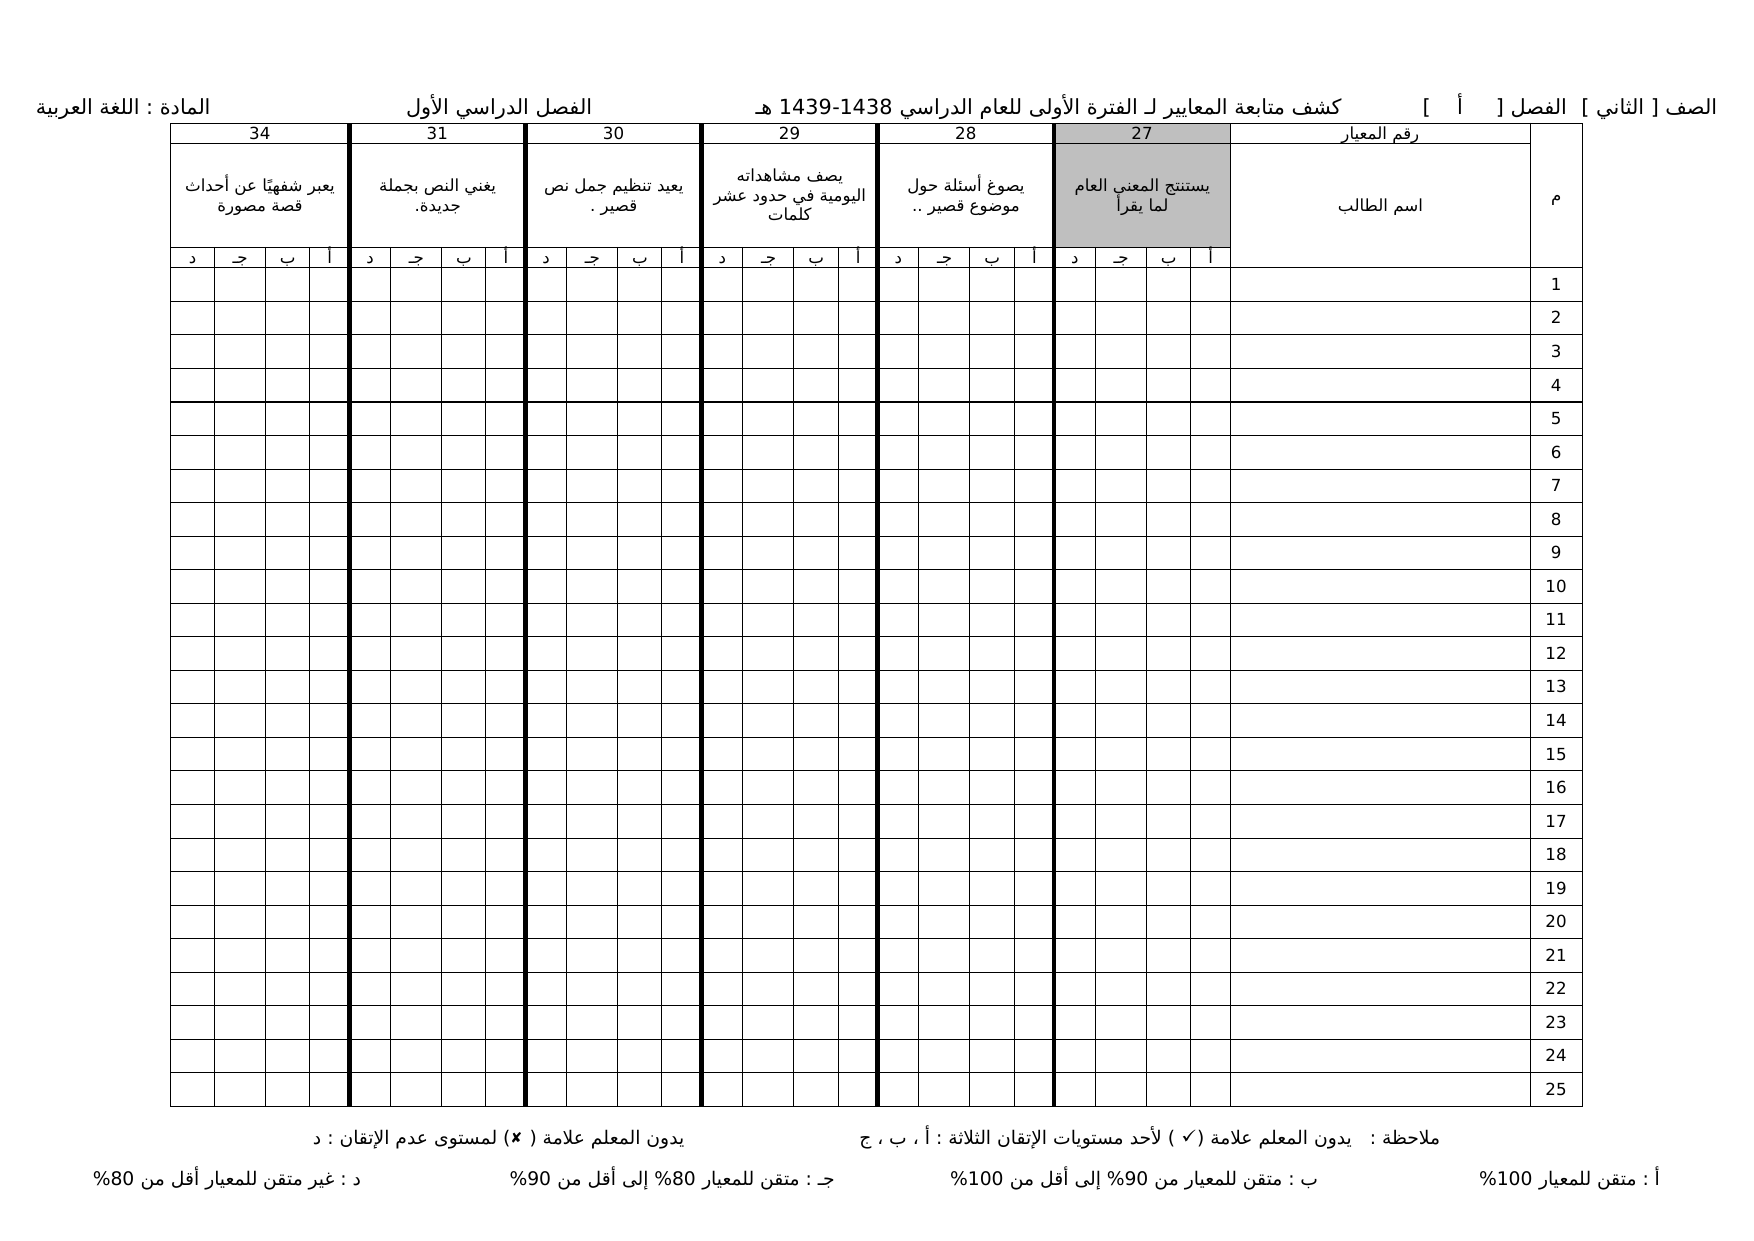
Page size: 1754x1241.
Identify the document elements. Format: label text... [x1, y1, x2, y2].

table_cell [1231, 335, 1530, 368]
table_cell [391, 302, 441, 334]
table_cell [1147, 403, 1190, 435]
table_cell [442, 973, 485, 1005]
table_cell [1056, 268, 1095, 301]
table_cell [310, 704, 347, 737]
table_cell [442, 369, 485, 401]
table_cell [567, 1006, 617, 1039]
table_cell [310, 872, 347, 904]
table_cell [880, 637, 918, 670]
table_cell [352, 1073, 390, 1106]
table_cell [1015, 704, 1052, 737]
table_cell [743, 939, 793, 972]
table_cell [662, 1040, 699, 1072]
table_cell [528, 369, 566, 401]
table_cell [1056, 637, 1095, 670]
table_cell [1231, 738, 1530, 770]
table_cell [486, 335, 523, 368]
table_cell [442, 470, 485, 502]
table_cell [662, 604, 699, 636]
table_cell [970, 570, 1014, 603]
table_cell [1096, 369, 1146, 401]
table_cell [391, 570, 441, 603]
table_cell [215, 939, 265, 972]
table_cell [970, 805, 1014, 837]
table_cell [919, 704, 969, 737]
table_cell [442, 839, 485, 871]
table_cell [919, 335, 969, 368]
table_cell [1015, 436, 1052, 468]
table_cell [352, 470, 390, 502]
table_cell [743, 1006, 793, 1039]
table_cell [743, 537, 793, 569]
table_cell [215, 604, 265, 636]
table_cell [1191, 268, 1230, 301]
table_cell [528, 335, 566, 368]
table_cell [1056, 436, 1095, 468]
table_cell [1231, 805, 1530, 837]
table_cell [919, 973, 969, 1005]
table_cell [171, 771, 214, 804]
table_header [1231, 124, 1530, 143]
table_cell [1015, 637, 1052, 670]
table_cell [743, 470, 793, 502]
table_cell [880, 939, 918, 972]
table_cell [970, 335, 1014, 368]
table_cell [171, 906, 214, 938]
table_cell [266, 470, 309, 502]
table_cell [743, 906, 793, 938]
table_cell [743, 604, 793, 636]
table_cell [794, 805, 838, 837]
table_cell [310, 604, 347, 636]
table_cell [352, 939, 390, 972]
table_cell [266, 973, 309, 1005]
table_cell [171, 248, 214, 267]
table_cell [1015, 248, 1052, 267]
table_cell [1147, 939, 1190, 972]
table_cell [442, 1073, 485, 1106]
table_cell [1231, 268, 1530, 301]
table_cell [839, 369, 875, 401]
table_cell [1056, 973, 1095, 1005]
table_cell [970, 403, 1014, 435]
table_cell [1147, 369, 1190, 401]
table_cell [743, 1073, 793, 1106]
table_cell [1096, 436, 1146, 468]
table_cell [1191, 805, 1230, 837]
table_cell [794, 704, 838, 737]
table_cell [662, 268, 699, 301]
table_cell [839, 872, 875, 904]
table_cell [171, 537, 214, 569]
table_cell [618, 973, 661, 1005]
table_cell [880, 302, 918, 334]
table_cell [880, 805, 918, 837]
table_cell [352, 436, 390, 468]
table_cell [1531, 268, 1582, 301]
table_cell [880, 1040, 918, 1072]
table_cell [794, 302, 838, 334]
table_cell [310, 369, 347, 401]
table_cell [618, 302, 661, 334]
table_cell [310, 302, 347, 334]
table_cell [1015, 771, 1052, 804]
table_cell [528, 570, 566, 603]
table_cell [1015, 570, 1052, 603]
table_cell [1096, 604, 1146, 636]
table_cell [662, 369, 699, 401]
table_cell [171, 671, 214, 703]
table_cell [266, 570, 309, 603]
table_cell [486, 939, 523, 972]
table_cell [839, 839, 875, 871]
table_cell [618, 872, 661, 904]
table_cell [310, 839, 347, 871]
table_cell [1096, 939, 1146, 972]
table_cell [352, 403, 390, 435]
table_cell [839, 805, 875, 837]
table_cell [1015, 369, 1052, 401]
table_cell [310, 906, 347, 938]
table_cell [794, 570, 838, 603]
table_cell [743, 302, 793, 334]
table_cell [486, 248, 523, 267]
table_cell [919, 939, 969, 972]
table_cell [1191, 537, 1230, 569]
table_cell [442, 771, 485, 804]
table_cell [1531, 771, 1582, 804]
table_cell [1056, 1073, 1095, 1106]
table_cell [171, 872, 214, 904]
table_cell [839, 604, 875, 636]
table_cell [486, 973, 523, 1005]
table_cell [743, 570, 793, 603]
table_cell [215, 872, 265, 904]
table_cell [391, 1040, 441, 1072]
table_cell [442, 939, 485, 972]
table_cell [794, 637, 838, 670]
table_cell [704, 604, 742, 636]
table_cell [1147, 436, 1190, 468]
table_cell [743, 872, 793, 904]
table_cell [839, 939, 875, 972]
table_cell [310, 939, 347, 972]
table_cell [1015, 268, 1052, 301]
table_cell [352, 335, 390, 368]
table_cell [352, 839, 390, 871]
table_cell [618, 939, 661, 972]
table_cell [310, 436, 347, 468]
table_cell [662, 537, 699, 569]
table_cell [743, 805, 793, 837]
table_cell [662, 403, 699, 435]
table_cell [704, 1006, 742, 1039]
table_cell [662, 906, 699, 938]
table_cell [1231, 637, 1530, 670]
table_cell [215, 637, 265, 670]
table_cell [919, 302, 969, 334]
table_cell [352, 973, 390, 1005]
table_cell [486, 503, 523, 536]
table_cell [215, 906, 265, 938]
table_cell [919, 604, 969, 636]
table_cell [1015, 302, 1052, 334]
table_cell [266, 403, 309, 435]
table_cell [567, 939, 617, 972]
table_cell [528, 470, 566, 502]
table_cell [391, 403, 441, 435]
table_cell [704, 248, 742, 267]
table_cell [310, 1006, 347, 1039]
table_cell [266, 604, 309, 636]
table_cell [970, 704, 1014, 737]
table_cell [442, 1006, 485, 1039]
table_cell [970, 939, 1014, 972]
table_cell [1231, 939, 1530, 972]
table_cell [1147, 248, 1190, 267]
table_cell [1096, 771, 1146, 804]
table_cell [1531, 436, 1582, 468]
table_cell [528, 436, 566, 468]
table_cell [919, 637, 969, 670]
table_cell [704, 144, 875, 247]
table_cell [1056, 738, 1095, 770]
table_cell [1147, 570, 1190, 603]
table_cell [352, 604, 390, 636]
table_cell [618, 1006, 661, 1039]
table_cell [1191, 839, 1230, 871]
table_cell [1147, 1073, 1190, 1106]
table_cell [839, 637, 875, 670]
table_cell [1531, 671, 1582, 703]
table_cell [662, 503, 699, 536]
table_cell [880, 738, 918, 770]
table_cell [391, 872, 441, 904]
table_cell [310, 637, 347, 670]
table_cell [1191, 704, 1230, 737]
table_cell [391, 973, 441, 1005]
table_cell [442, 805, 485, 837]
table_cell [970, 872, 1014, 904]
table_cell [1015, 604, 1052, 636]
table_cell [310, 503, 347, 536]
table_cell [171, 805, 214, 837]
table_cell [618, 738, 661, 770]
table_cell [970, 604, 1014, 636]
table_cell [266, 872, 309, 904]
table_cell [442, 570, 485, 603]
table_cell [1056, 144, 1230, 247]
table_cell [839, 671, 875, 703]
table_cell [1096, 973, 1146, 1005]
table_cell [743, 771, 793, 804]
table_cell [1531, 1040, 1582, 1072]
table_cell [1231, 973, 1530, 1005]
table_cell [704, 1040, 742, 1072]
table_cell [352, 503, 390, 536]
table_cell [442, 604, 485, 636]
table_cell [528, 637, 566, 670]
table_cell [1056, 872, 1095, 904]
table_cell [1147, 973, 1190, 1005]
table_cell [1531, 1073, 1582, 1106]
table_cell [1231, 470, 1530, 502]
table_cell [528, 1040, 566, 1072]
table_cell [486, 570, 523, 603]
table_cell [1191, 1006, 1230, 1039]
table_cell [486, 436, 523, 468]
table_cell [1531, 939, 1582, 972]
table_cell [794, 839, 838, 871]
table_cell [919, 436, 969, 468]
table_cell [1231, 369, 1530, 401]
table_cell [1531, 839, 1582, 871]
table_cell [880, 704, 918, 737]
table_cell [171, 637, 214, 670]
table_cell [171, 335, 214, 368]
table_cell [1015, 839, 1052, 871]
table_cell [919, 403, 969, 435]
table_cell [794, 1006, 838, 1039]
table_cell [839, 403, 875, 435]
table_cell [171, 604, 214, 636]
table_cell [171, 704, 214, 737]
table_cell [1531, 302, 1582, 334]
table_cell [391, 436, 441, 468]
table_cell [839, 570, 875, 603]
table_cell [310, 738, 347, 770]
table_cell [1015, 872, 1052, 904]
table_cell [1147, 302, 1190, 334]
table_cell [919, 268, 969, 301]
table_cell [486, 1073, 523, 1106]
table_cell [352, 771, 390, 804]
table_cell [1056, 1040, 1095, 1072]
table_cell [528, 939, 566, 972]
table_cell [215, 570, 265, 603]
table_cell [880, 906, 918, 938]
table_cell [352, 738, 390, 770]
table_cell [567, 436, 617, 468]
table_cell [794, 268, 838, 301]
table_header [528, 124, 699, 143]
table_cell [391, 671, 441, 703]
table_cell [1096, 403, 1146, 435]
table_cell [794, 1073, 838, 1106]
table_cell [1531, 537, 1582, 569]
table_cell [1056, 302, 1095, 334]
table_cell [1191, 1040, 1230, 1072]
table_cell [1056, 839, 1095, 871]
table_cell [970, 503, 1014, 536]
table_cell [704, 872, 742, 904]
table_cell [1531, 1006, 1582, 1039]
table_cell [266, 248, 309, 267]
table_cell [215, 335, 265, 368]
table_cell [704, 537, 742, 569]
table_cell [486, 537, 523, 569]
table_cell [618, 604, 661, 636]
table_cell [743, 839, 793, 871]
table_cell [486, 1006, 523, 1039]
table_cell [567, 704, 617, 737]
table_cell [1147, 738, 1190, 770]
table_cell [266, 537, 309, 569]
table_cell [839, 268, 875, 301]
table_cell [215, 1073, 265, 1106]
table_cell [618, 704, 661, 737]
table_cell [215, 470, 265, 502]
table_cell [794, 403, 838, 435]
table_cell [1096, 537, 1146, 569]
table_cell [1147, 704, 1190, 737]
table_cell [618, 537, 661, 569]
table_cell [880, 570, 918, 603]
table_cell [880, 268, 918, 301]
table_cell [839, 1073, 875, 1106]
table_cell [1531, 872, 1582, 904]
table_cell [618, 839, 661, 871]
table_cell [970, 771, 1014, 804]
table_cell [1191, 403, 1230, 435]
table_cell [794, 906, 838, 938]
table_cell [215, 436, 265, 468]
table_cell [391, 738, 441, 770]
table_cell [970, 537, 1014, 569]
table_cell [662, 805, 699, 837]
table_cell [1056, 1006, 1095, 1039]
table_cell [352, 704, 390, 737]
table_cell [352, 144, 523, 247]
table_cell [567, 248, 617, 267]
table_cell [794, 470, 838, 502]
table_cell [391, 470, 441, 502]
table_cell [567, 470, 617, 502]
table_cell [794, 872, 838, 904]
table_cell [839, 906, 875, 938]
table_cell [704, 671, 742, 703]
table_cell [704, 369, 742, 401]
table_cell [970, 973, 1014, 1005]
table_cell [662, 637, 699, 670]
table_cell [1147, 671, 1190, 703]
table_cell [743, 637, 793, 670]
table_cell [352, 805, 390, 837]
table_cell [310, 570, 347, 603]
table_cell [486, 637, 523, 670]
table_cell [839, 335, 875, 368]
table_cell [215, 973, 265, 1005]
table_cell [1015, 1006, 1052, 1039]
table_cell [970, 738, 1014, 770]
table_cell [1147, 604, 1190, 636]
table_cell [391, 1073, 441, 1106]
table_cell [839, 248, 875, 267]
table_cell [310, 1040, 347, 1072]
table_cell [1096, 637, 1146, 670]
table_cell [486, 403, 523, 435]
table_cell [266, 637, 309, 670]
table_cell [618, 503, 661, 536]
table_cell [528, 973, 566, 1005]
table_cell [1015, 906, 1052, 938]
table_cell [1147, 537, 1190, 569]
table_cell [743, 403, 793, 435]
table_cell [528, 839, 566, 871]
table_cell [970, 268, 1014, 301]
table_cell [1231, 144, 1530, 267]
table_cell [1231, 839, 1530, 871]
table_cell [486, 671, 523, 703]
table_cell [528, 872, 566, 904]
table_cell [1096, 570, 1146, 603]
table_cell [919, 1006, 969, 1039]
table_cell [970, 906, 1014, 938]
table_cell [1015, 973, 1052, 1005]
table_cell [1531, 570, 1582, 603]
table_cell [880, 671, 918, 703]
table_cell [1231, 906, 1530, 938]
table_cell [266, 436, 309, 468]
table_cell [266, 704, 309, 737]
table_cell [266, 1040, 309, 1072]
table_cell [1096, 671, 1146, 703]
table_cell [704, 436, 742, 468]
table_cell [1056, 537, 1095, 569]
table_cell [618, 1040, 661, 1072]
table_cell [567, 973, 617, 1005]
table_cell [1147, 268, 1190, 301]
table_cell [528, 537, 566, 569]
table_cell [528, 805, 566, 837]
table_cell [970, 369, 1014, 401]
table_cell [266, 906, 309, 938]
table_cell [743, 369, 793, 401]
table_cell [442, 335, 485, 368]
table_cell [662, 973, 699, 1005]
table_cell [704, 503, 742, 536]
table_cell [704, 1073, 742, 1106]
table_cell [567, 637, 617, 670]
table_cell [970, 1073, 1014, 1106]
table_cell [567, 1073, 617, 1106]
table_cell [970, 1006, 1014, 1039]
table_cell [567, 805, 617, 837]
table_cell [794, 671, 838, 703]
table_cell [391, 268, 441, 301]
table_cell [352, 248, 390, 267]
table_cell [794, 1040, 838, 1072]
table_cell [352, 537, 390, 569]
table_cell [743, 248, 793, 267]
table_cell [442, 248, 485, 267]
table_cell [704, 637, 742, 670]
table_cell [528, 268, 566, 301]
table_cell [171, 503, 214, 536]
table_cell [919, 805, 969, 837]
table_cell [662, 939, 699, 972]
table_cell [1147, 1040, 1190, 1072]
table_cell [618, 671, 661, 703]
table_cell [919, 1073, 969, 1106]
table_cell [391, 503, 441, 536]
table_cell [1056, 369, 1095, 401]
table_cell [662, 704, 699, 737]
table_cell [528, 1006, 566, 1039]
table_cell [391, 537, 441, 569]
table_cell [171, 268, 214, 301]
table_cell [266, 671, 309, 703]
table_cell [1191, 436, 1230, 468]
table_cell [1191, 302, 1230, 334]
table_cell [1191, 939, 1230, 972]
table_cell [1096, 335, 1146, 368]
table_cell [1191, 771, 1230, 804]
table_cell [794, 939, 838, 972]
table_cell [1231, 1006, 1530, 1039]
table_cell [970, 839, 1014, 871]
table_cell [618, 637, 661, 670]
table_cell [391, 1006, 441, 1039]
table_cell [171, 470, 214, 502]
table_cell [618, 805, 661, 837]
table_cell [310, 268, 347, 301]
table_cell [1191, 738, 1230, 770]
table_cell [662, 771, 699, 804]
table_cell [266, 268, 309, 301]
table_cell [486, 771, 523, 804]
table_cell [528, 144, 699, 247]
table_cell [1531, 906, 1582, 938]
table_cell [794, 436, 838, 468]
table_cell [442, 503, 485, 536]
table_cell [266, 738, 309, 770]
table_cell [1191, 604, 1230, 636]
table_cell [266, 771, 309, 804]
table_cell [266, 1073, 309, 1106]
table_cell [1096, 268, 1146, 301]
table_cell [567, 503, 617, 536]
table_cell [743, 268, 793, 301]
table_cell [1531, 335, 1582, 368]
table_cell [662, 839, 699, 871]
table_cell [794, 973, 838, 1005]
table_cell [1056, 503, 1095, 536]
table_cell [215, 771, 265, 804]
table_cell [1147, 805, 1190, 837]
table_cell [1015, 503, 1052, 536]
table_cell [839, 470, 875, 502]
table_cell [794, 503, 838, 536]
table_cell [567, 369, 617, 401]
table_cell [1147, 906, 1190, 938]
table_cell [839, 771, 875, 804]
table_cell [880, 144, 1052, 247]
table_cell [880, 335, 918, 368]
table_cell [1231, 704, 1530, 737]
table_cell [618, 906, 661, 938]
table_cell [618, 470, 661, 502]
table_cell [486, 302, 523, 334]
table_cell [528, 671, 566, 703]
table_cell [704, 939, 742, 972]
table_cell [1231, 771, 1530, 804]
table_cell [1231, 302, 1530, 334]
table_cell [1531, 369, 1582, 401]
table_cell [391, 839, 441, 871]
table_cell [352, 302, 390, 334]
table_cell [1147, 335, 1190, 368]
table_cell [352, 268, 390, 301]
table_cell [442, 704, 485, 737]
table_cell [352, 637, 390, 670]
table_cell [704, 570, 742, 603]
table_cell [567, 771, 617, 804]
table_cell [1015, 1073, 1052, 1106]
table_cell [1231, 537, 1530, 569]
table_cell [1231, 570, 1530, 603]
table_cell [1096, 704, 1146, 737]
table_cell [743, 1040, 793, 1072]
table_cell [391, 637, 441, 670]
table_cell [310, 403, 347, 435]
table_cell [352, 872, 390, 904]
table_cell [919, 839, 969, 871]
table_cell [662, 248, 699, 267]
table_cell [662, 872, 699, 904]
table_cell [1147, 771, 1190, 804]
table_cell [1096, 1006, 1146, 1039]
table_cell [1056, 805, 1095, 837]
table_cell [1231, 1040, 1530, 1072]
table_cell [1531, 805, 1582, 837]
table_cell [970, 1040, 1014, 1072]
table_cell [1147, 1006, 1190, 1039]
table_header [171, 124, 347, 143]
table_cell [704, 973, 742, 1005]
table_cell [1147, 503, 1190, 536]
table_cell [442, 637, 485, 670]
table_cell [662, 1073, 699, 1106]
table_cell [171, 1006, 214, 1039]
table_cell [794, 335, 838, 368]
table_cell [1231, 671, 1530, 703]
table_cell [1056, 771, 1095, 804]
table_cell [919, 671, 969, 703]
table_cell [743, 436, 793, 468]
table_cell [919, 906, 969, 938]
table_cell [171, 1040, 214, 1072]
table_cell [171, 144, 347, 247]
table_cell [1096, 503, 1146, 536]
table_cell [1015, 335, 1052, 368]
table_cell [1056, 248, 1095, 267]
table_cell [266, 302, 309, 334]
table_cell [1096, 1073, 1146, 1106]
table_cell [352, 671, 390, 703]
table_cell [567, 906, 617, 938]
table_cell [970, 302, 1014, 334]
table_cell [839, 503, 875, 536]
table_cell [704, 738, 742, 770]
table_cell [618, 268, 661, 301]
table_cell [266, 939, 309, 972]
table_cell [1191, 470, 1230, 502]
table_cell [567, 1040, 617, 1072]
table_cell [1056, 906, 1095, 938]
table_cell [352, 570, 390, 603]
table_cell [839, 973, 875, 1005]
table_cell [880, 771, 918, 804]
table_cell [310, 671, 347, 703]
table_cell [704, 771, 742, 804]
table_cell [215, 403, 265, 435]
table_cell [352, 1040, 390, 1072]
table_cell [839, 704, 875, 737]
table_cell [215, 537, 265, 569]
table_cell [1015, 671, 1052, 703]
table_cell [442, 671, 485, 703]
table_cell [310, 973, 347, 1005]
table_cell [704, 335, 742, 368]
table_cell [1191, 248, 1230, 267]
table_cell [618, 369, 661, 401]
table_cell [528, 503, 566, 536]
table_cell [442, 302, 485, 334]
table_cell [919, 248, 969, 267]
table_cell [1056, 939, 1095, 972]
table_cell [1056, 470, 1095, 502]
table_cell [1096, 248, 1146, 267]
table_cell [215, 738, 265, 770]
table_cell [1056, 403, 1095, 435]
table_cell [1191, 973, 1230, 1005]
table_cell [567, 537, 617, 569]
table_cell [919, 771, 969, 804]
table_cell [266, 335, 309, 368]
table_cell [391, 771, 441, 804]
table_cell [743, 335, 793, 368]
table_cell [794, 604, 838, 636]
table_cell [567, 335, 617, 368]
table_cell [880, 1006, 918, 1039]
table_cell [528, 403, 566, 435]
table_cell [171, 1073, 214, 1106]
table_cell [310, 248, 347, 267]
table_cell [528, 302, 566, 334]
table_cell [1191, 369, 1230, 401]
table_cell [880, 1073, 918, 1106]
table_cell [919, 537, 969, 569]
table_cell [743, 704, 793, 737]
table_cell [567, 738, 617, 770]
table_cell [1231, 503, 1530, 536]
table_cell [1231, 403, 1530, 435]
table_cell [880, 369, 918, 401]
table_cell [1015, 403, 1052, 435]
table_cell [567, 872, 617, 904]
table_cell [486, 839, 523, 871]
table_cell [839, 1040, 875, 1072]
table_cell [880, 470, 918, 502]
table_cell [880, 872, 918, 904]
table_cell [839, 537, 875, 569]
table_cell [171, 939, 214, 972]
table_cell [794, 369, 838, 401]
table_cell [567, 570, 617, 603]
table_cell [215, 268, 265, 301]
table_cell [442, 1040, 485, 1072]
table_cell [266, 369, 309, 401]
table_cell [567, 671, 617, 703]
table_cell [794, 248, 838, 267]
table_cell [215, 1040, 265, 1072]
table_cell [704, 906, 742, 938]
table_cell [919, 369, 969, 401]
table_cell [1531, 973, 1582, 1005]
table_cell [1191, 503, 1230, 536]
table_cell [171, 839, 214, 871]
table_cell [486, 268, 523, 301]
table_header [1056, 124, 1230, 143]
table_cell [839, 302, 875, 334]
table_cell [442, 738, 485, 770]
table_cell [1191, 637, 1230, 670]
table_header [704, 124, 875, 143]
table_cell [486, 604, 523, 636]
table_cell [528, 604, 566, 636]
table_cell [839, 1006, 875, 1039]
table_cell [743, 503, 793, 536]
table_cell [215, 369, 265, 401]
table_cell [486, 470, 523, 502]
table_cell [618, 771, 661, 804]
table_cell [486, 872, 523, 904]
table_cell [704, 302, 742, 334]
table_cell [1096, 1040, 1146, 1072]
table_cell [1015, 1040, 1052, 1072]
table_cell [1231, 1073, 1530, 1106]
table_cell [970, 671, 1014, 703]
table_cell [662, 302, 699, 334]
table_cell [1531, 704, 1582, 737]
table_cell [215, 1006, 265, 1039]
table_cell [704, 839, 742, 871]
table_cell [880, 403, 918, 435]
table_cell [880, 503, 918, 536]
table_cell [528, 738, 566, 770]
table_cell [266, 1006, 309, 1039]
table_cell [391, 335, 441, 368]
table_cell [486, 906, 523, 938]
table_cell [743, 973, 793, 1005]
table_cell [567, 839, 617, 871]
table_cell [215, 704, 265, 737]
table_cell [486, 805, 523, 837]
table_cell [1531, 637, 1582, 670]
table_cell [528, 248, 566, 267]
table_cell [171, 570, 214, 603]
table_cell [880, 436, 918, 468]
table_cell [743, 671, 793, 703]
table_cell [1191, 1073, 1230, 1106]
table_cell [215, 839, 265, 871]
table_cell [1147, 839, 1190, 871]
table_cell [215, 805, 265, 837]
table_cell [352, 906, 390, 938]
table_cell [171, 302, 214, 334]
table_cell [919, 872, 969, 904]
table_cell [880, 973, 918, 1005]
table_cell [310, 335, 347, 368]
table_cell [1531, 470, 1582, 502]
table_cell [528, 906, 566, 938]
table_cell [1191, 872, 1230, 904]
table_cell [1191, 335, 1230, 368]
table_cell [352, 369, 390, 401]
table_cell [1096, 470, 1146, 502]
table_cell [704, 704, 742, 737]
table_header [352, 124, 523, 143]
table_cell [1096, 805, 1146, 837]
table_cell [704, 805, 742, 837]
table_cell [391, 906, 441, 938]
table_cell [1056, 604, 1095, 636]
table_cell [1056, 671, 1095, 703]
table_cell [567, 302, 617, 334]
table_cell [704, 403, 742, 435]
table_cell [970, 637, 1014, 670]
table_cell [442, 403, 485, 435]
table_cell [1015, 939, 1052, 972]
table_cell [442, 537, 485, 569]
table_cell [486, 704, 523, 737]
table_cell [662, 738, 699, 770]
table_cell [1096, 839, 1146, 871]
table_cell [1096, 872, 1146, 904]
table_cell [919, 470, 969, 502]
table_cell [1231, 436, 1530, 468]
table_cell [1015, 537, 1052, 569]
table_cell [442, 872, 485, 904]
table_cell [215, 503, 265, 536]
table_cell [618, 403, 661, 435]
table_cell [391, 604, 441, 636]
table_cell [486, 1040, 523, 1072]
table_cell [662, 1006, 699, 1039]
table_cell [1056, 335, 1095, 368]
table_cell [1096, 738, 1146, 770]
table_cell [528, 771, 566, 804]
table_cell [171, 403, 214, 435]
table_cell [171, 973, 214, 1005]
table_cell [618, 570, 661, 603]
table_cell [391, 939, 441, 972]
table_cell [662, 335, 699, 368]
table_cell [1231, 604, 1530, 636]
text الصف [ الثاني ] الفصل [ أ ] كشف متابعة المعايير لـ الفترة الأولى للعام الدراسي 1438-1439 هـ الفصل الدراسي الأول المادة : اللغة العربية [25, 95, 1728, 119]
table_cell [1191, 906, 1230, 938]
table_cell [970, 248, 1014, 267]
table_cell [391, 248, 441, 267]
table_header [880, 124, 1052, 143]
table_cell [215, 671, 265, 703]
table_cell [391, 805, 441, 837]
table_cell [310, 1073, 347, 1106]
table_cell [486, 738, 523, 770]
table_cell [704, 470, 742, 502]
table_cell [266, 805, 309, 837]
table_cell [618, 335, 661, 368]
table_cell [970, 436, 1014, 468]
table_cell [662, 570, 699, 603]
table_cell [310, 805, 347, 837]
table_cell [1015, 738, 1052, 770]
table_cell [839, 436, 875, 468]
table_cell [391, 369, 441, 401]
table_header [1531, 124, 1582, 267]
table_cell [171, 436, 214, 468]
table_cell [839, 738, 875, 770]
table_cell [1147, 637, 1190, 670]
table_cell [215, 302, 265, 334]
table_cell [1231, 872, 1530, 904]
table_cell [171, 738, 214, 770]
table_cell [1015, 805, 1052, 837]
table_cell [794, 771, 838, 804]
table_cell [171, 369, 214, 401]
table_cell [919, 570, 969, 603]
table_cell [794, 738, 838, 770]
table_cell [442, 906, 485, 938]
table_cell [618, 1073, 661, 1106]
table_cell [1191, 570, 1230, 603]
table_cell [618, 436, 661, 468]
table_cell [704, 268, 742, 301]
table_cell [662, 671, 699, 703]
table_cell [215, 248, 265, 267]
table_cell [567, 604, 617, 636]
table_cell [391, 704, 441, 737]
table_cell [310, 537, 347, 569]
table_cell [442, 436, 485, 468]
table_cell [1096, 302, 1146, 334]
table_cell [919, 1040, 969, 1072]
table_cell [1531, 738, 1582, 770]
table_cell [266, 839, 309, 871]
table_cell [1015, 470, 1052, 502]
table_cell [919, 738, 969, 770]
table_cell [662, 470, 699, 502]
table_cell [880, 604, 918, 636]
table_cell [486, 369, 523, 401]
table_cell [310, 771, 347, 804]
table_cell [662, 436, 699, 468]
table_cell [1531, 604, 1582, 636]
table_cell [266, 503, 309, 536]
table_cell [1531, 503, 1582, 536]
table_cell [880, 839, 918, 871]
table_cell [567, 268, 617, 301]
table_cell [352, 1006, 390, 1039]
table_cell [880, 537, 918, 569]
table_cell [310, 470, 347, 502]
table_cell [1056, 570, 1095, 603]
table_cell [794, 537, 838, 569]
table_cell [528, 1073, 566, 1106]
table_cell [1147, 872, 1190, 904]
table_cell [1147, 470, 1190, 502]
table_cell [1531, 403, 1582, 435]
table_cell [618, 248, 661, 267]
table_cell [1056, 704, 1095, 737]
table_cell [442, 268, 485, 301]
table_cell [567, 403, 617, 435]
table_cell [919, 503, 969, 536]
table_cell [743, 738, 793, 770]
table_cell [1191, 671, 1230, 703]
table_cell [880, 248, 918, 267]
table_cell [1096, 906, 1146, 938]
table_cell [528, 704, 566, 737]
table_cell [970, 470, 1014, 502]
